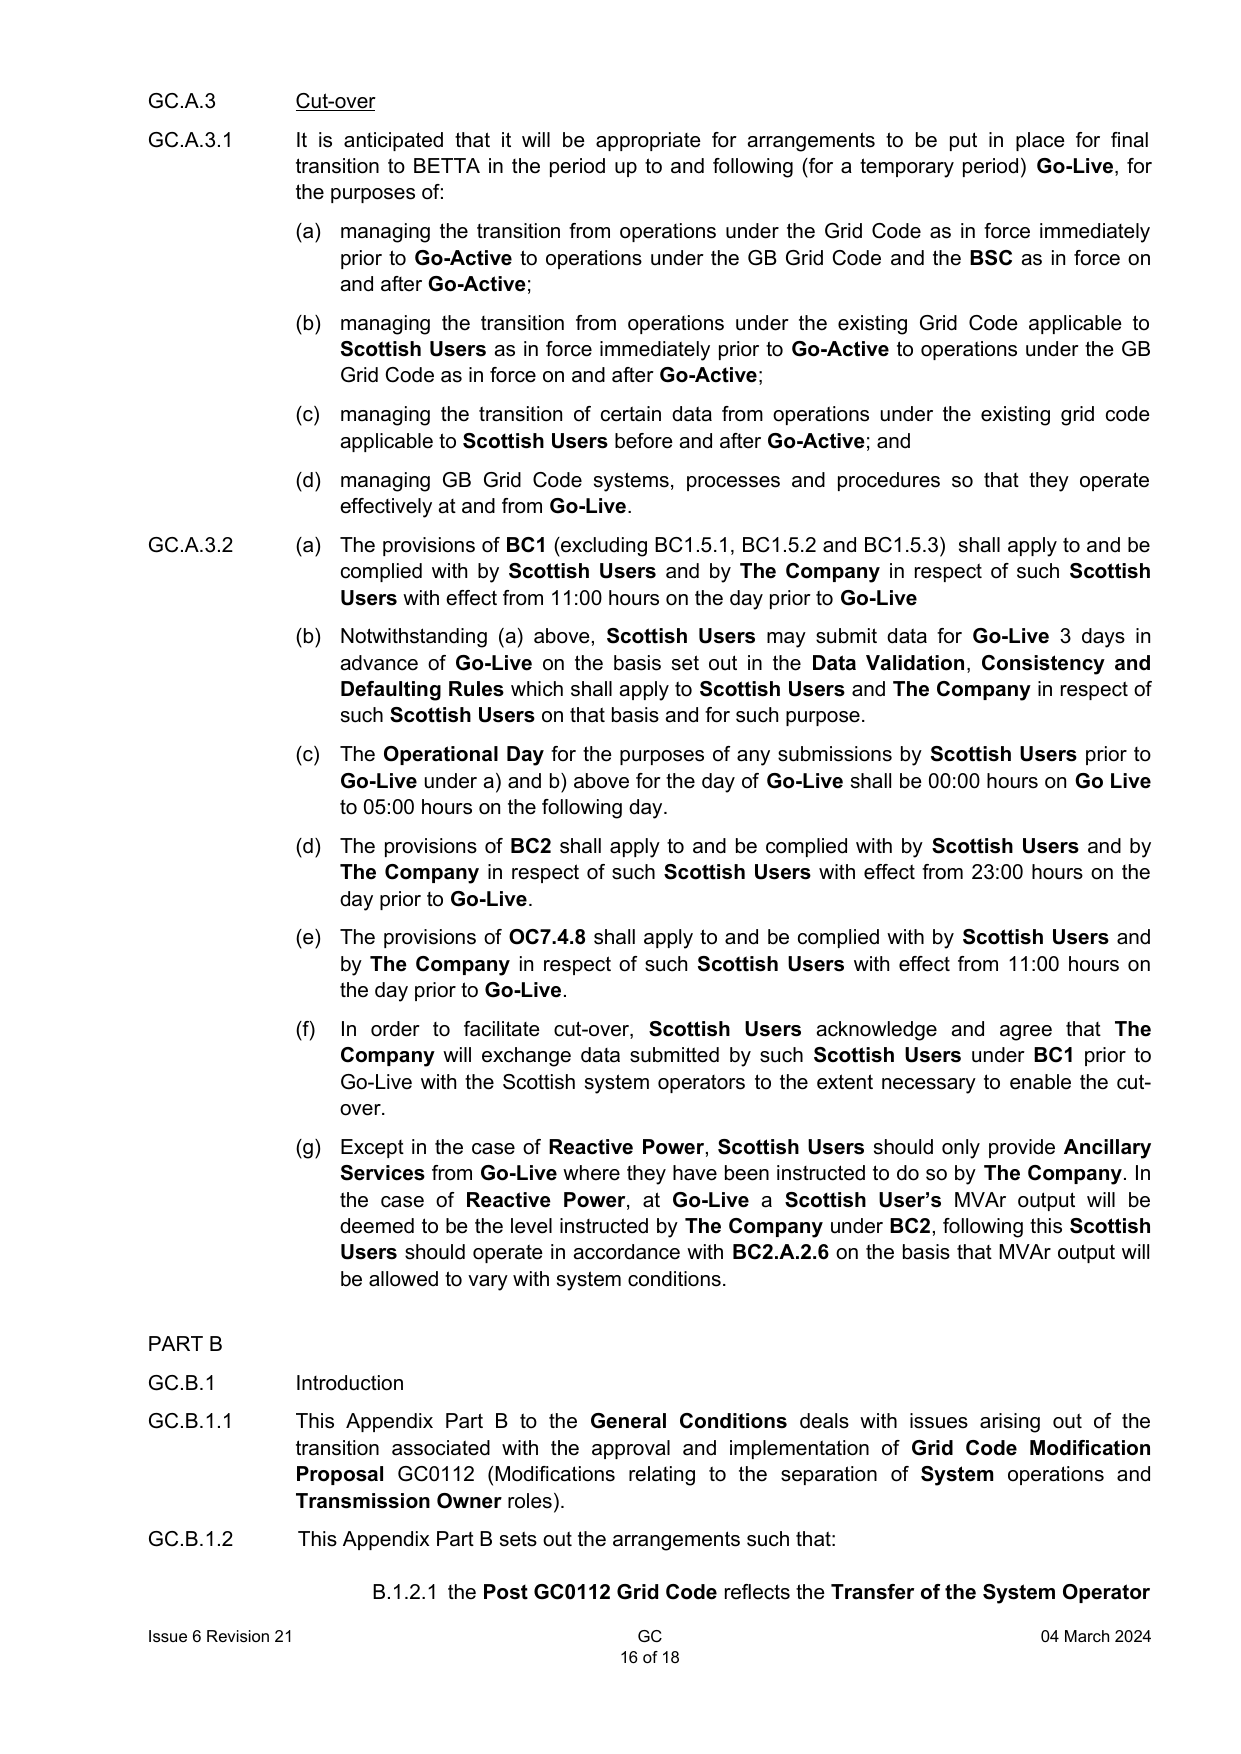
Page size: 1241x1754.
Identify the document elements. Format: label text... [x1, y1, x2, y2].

text GC.B.1.2 This Appendix Part B sets out the arrangements such that: [148, 1527, 1152, 1551]
text (e) The provisions of OC7.4.8 shall apply to and be complied with by Scottish Users and by The Company in respect of such Scottish Users with effect from 11:00 hours on the day prior to Go-Live. [295, 925, 1152, 1002]
text (d) managing GB Grid Code systems, processes and procedures so that they operate effectively at and from Go-Live. [295, 467, 1152, 518]
text (f) In order to facilitate cut-over, Scottish Users acknowledge and agree that The Company will exchange data submitted by such Scottish Users under BC1 prior to Go-Live with the Scottish system operators to the extent necessary to enable the cut-over. [295, 1017, 1152, 1120]
text GC.A.3.2 (a) The provisions of BC1 (excluding BC1.5.1, BC1.5.2 and BC1.5.3) shall apply to and be complied with by Scottish Users and by The Company in respect of such Scottish Users with effect from 11:00 hours on the day prior to Go-Live [148, 533, 1152, 609]
text (c) managing the transition of certain data from operations under the existing grid code applicable to Scottish Users before and after Go-Active; and [295, 402, 1152, 452]
text GC.A.3.1 It is anticipated that it will be appropriate for arrangements to be put in place for final transition to BETTA in the period up to and following (for a temporary period) Go-Live, for the purposes of: [148, 127, 1152, 204]
text GC.B.1.1 This Appendix Part B to the General Conditions deals with issues arising out of the transition associated with the approval and implementation of Grid Code Modification Proposal GC0112 (Modifications relating to the separation of System operations and Transmission Owner roles). [148, 1409, 1152, 1512]
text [220, 1580, 1152, 1604]
text GC.B.1 Introduction [148, 1371, 1152, 1394]
text (c) The Operational Day for the purposes of any submissions by Scottish Users prior to Go-Live under a) and b) above for the day of Go-Live shall be 00:00 hours on Go Live to 05:00 hours on the following day. [295, 742, 1152, 819]
text GC.A.3 Cut-over [148, 89, 1152, 113]
text PART B [148, 1332, 1152, 1356]
text (b) managing the transition from operations under the existing Grid Code applicable to Scottish Users as in force immediately prior to Go-Active to operations under the GB Grid Code as in force on and after Go-Active; [295, 311, 1152, 387]
text (g) Except in the case of Reactive Power, Scottish Users should only provide Ancillary Services from Go-Live where they have been instructed to do so by The Company. In the case of Reactive Power, at Go-Live a Scottish User’s MVAr output will be deemed to be the level instructed by The Company under BC2, following this Scottish Users should operate in accordance with BC2.A.2.6 on the basis that MVAr output will be allowed to vary with system conditions. [295, 1135, 1152, 1290]
text (a) managing the transition from operations under the Grid Code as in force immediately prior to Go-Active to operations under the GB Grid Code and the BSC as in force on and after Go-Active; [295, 219, 1152, 296]
text (d) The provisions of BC2 shall apply to and be complied with by Scottish Users and by The Company in respect of such Scottish Users with effect from 23:00 hours on the day prior to Go-Live. [295, 834, 1152, 910]
text (b) Notwithstanding (a) above, Scottish Users may submit data for Go-Live 3 days in advance of Go-Live on the basis set out in the Data Validation, Consistency and Defaulting Rules which shall apply to Scottish Users and The Company in respect of such Scottish Users on that basis and for such purpose. [295, 624, 1152, 727]
